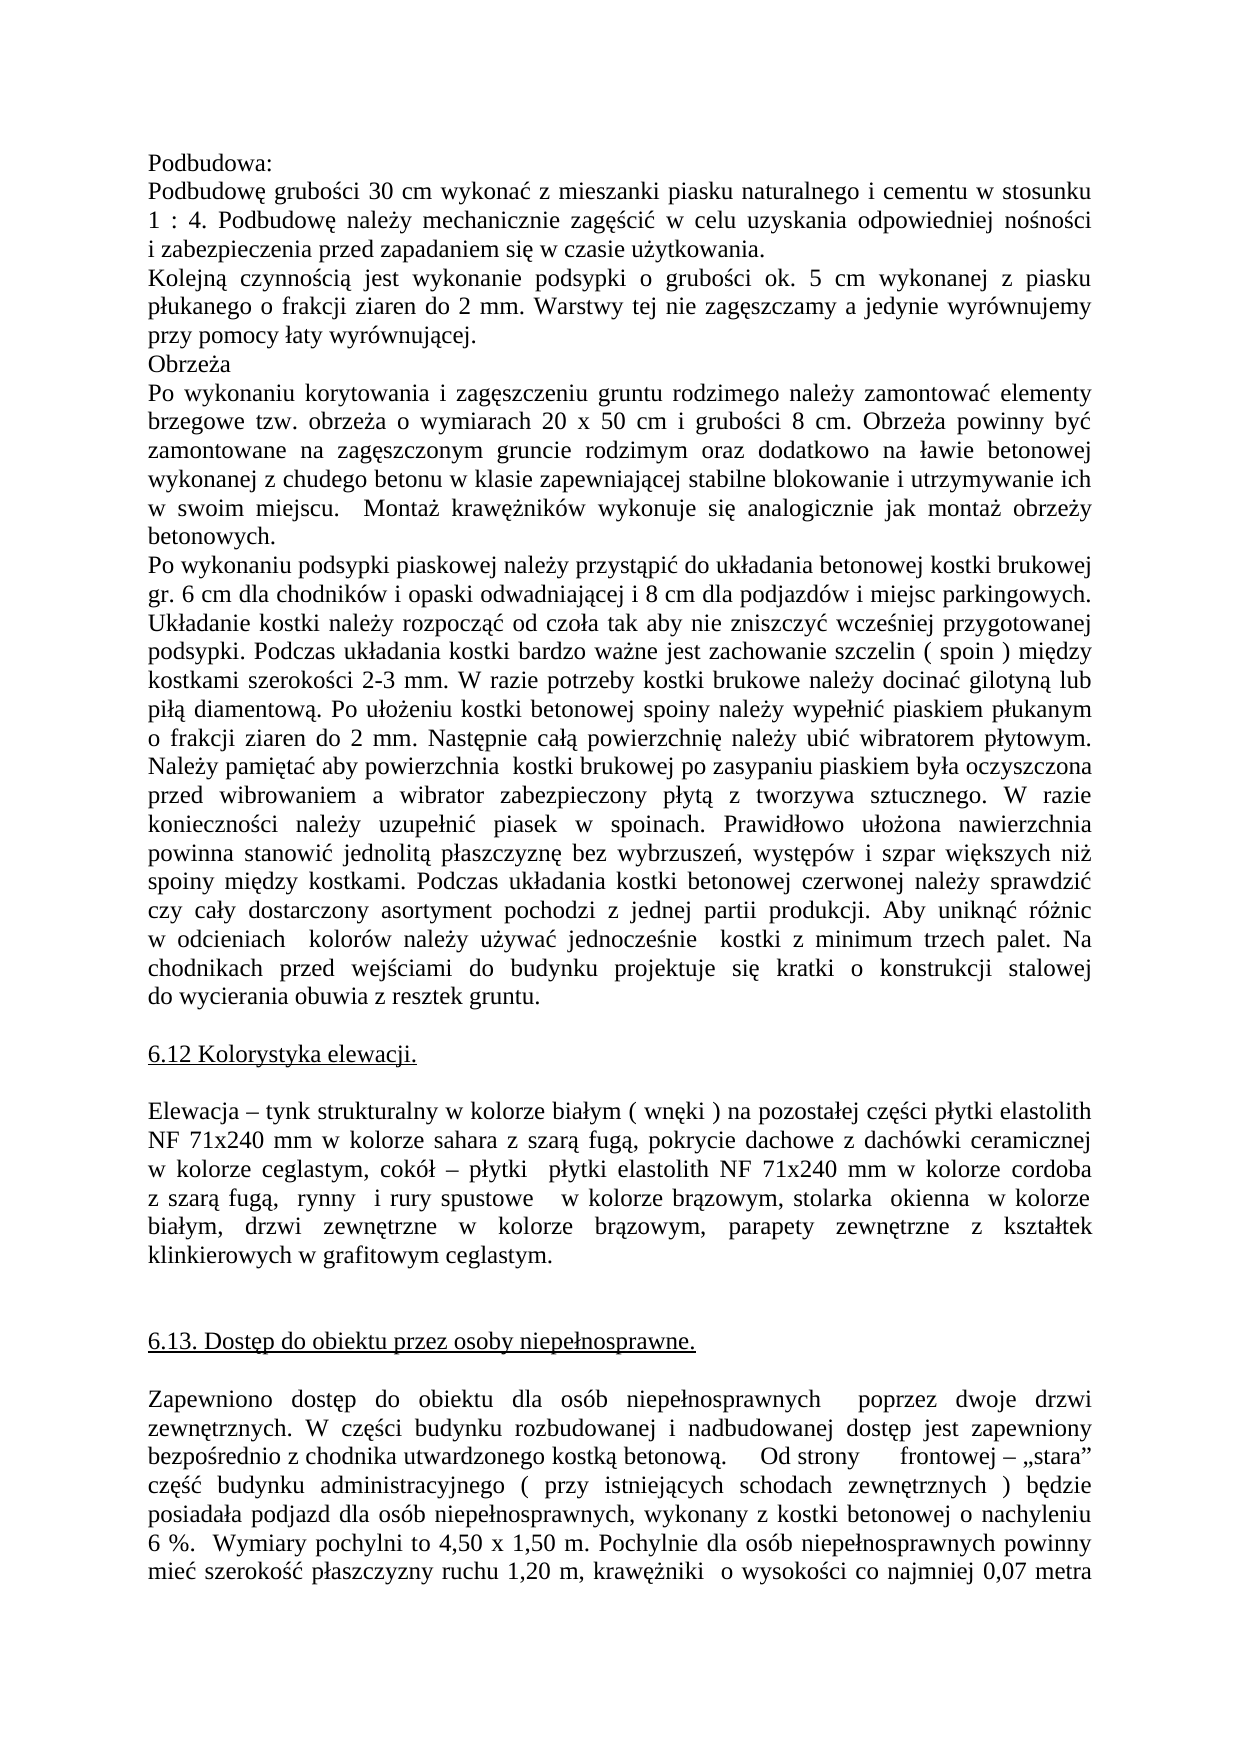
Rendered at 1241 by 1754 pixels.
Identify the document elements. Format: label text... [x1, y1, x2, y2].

text Elewacja – tynk strukturalny w kolorze białym ( wnęki ) na pozostałej części płytki elastolith NF 71x240 mm w kolorze sahara z szarą fugą, pokrycie dachowe z dachówki ceramicznej w kolorze ceglastym, cokół – płytki płytki elastolith NF 71x240 mm w kolorze cordoba z szarą fugą, rynny i rury spustowe w kolorze brązowym, stolarka okienna w kolorze białym, drzwi zewnętrzne w kolorze brązowym, parapety zewnętrzne z kształtek klinkierowych w grafitowym ceglastym. [148, 1096, 1093, 1269]
text Po wykonaniu korytowania i zagęszczeniu gruntu rodzimego należy zamontować elementy brzegowe tzw. obrzeża o wymiarach 20 x 50 cm i grubości 8 cm. Obrzeża powinny być zamontowane na zagęszczonym gruncie rodzimym oraz dodatkowo na ławie betonowej wykonanej z chudego betonu w klasie zapewniającej stabilne blokowanie i utrzymywanie ich w swoim miejscu. Montaż krawężników wykonuje się analogicznie jak montaż obrzeży betonowych. [148, 378, 1093, 550]
text Podbudowa: [148, 148, 1093, 176]
text Kolejną czynnością jest wykonanie podsypki o grubości ok. 5 cm wykonanej z piasku płukanego o frakcji ziaren do 2 mm. Warstwy tej nie zagęszczamy a jedynie wyrównujemy przy pomocy łaty wyrównującej. [148, 263, 1093, 349]
text 6.12 Kolorystyka elewacji. [148, 1039, 1093, 1068]
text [148, 1384, 1093, 1585]
text 6.13. Dostęp do obiektu przez osoby niepełnosprawne. [148, 1326, 1093, 1355]
text Obrzeża [148, 349, 1093, 378]
text Po wykonaniu podsypki piaskowej należy przystąpić do układania betonowej kostki brukowej gr. 6 cm dla chodników i opaski odwadniającej i 8 cm dla podjazdów i miejsc parkingowych. Układanie kostki należy rozpocząć od czoła tak aby nie zniszczyć wcześniej przygotowanej podsypki. Podczas układania kostki bardzo ważne jest zachowanie szczelin ( spoin ) między kostkami szerokości 2-3 mm. W razie potrzeby kostki brukowe należy docinać gilotyną lub piłą diamentową. Po ułożeniu kostki betonowej spoiny należy wypełnić piaskiem płukanym o frakcji ziaren do 2 mm. Następnie całą powierzchnię należy ubić wibratorem płytowym. Należy pamiętać aby powierzchnia kostki brukowej po zasypaniu piaskiem była oczyszczona przed wibrowaniem a wibrator zabezpieczony płytą z tworzywa sztucznego. W razie konieczności należy uzupełnić piasek w spoinach. Prawidłowo ułożona nawierzchnia powinna stanowić jednolitą płaszczyznę bez wybrzuszeń, występów i szpar większych niż spoiny między kostkami. Podczas układania kostki betonowej czerwonej należy sprawdzić czy cały dostarczony asortyment pochodzi z jednej partii produkcji. Aby uniknąć różnic w odcieniach kolorów należy używać jednocześnie kostki z minimum trzech palet. Na chodnikach przed wejściami do budynku projektuje się kratki o konstrukcji stalowej do wycierania obuwia z resztek gruntu. [148, 550, 1093, 1010]
text Podbudowę grubości 30 cm wykonać z mieszanki piasku naturalnego i cementu w stosunku 1 : 4. Podbudowę należy mechanicznie zagęścić w celu uzyskania odpowiedniej nośności i zabezpieczenia przed zapadaniem się w czasie użytkowania. [148, 176, 1093, 263]
